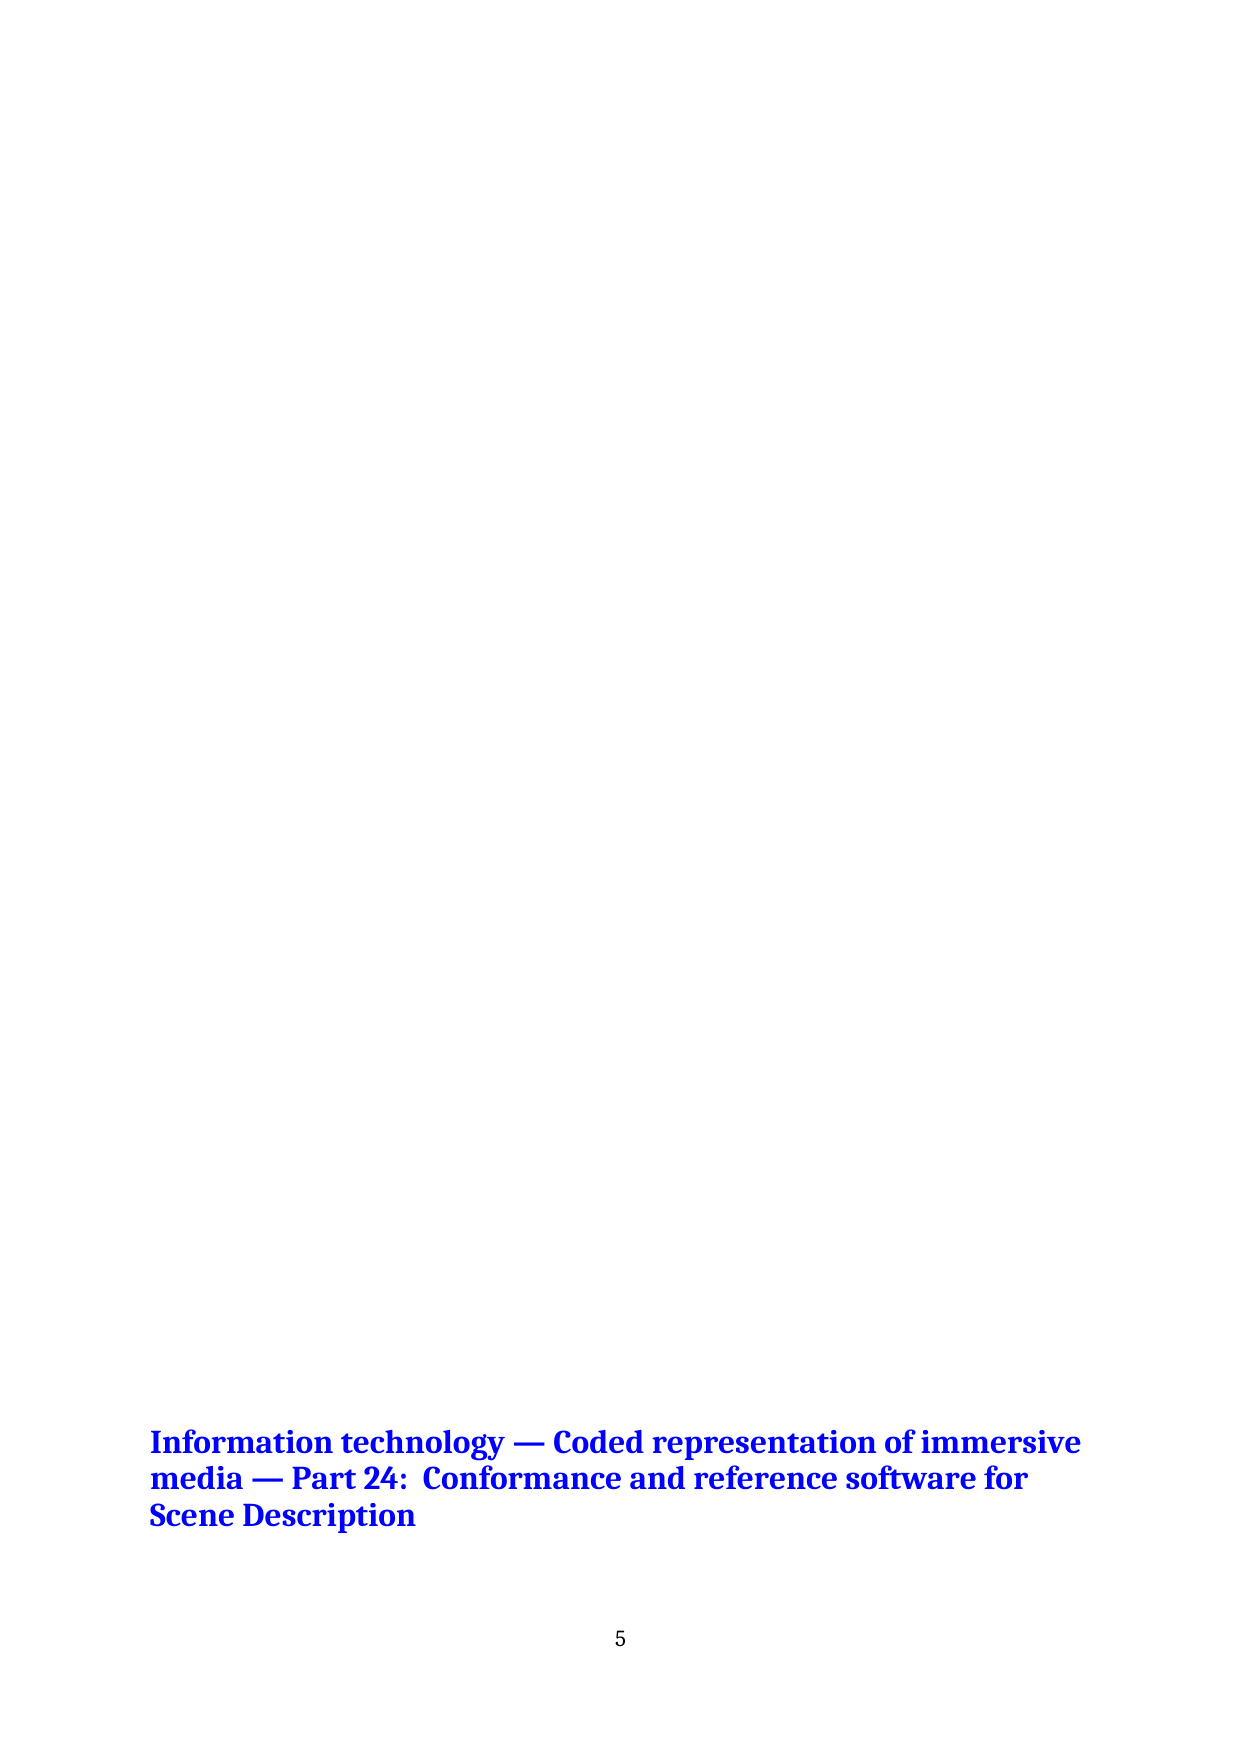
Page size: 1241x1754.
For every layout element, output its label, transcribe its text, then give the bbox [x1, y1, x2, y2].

title Information technology — Coded representation of immersive media — Part 24: Conformance and reference software for Scene Description [150, 1424, 1090, 1533]
